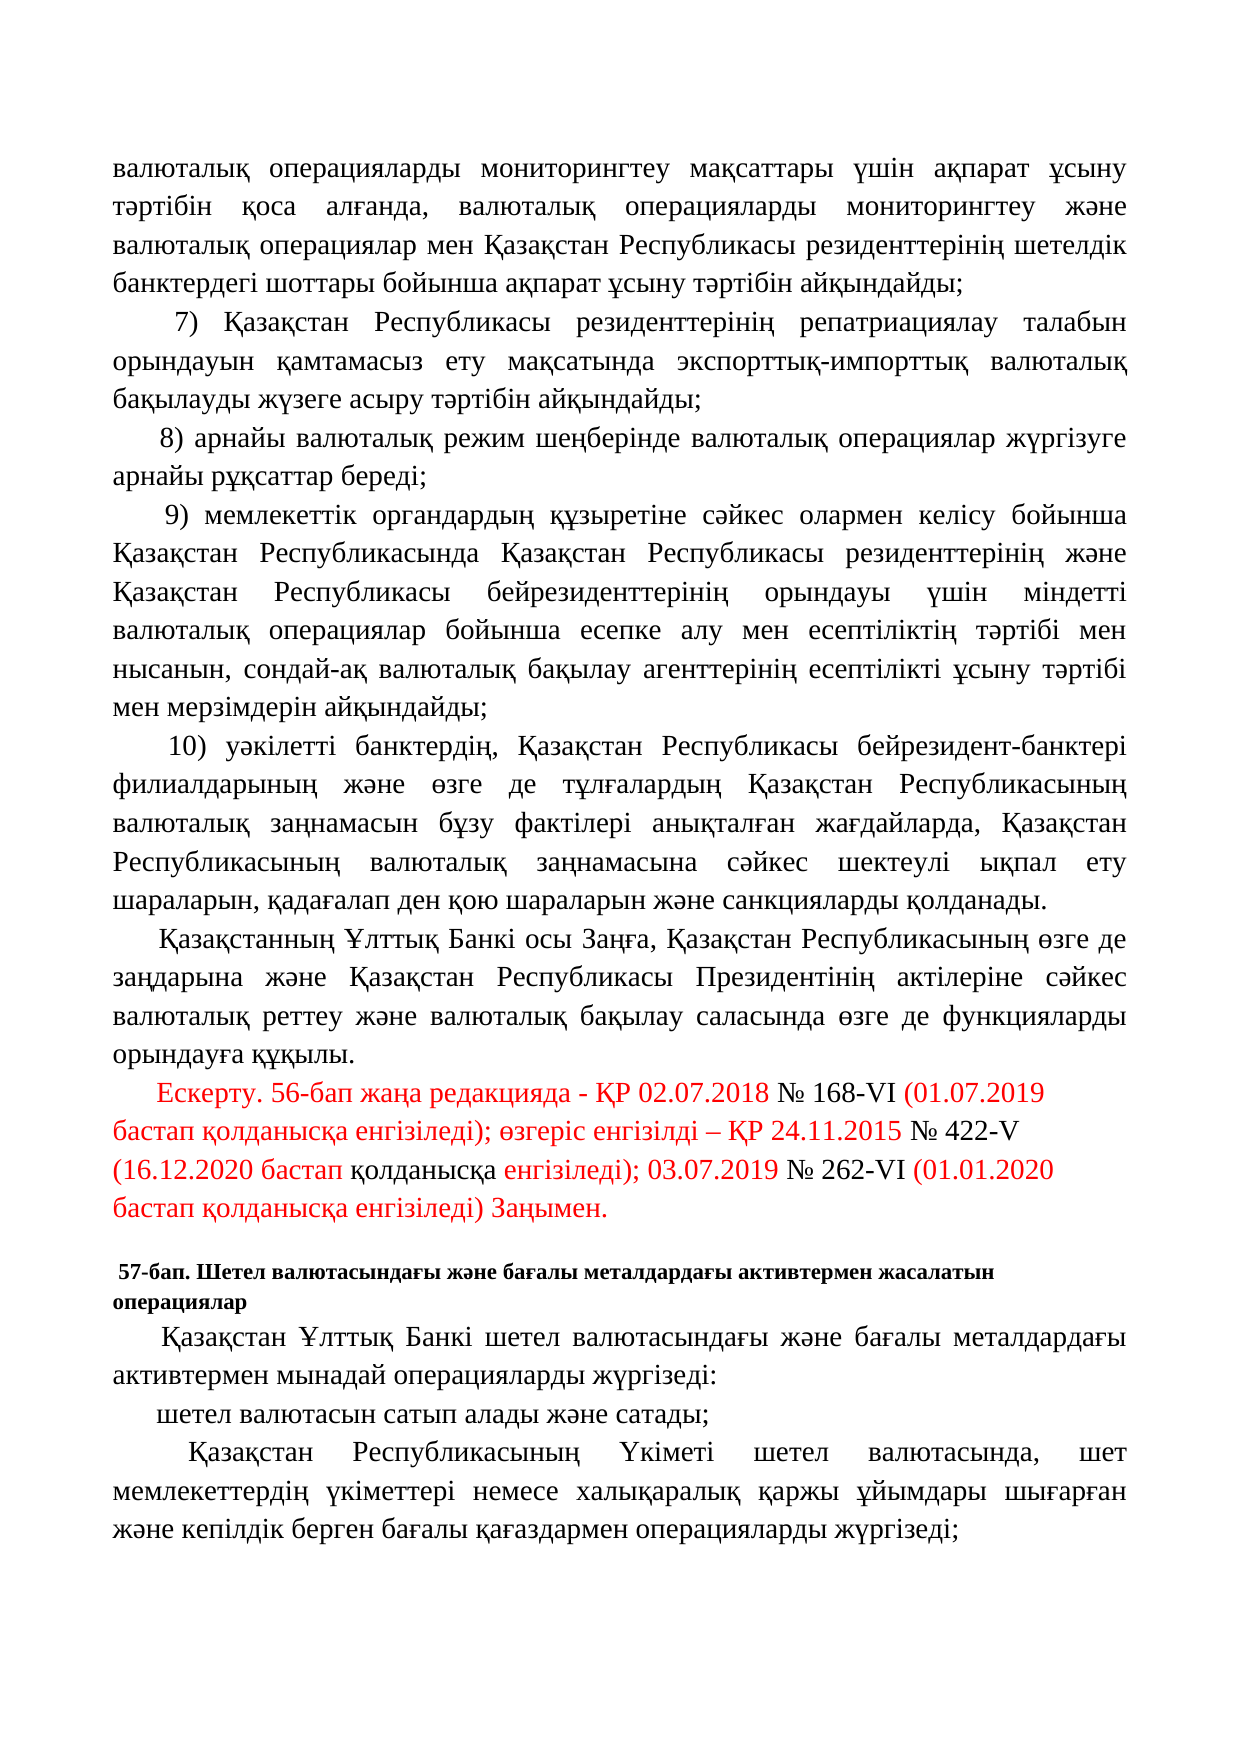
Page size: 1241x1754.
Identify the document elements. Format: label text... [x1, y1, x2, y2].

text 8) арнайы валюталық режим шеңберінде валюталық операциялар жүргізуге арнайы рұқсаттар береді; [112, 420, 1128, 492]
text Қазақстан Республикасының Үкіметі шетел валютасында, шет мемлекеттердiң үкiметтерi немесе халықаралық қаржы ұйымдары шығарған және кепiлдiк берген бағалы қағаздармен операцияларды жүргізеді; [112, 1434, 1128, 1545]
text 57-бап. Шетел валютасындағы және бағалы металдардағы активтермен жасалатын операциялар [112, 1258, 1128, 1315]
text 9) мемлекеттік органдардың құзыретіне сәйкес олармен келісу бойынша Қазақстан Республикасында Қазақстан Республикасы резиденттерінің және Қазақстан Республикасы бейрезиденттерінің орындауы үшін міндетті валюталық операциялар бойынша есепке алу мен есептіліктің тәртібі мен нысанын, сондай-ақ валюталық бақылау агенттерінің есептілікті ұсыну тәртібі мен мерзімдерін айқындайды; [112, 497, 1128, 723]
text Қазақстанның Ұлттық Банкi осы Заңға, Қазақстан Республикасының өзге де заңдарына және Қазақстан Республикасы Президентінің актілеріне сәйкес валюталық реттеу және валюталық бақылау саласында өзге де функцияларды орындауға құқылы. [112, 921, 1128, 1070]
text Қазақстан Ұлттық Банкi шетел валютасындағы және бағалы металдардағы активтермен мынадай операцияларды жүргізеді: [112, 1319, 1128, 1391]
text 7) Қазақстан Республикасы резиденттерінің репатриациялау талабын орындауын қамтамасыз ету мақсатында экспорттық-импорттық валюталық бақылауды жүзеге асыру тәртібін айқындайды; [112, 304, 1128, 415]
text шетел валютасын сатып алады және сатады; [112, 1396, 1128, 1429]
text 10) уәкілетті банктердің, Қазақстан Республикасы бейрезидент-банктері филиалдарының және өзге де тұлғалардың Қазақстан Республикасының валюталық заңнамасын бұзу фактілері анықталған жағдайларда, Қазақстан Республикасының валюталық заңнамасына сәйкес шектеулі ықпал ету шараларын, қадағалап ден қою шараларын және санкцияларды қолданады. [112, 728, 1128, 916]
text Ескерту. 56-бап жаңа редакцияда - ҚР 02.07.2018 № 168-VІ (01.07.2019 бастап қолданысқа енгізіледі); өзгеріс енгізілді – ҚР 24.11.2015 № 422-V (16.12.2020 бастап қолданысқа енгізіледі); 03.07.2019 № 262-VI (01.01.2020 бастап қолданысқа енгізіледі) Заңымен. [112, 1075, 1128, 1254]
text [112, 150, 1128, 299]
